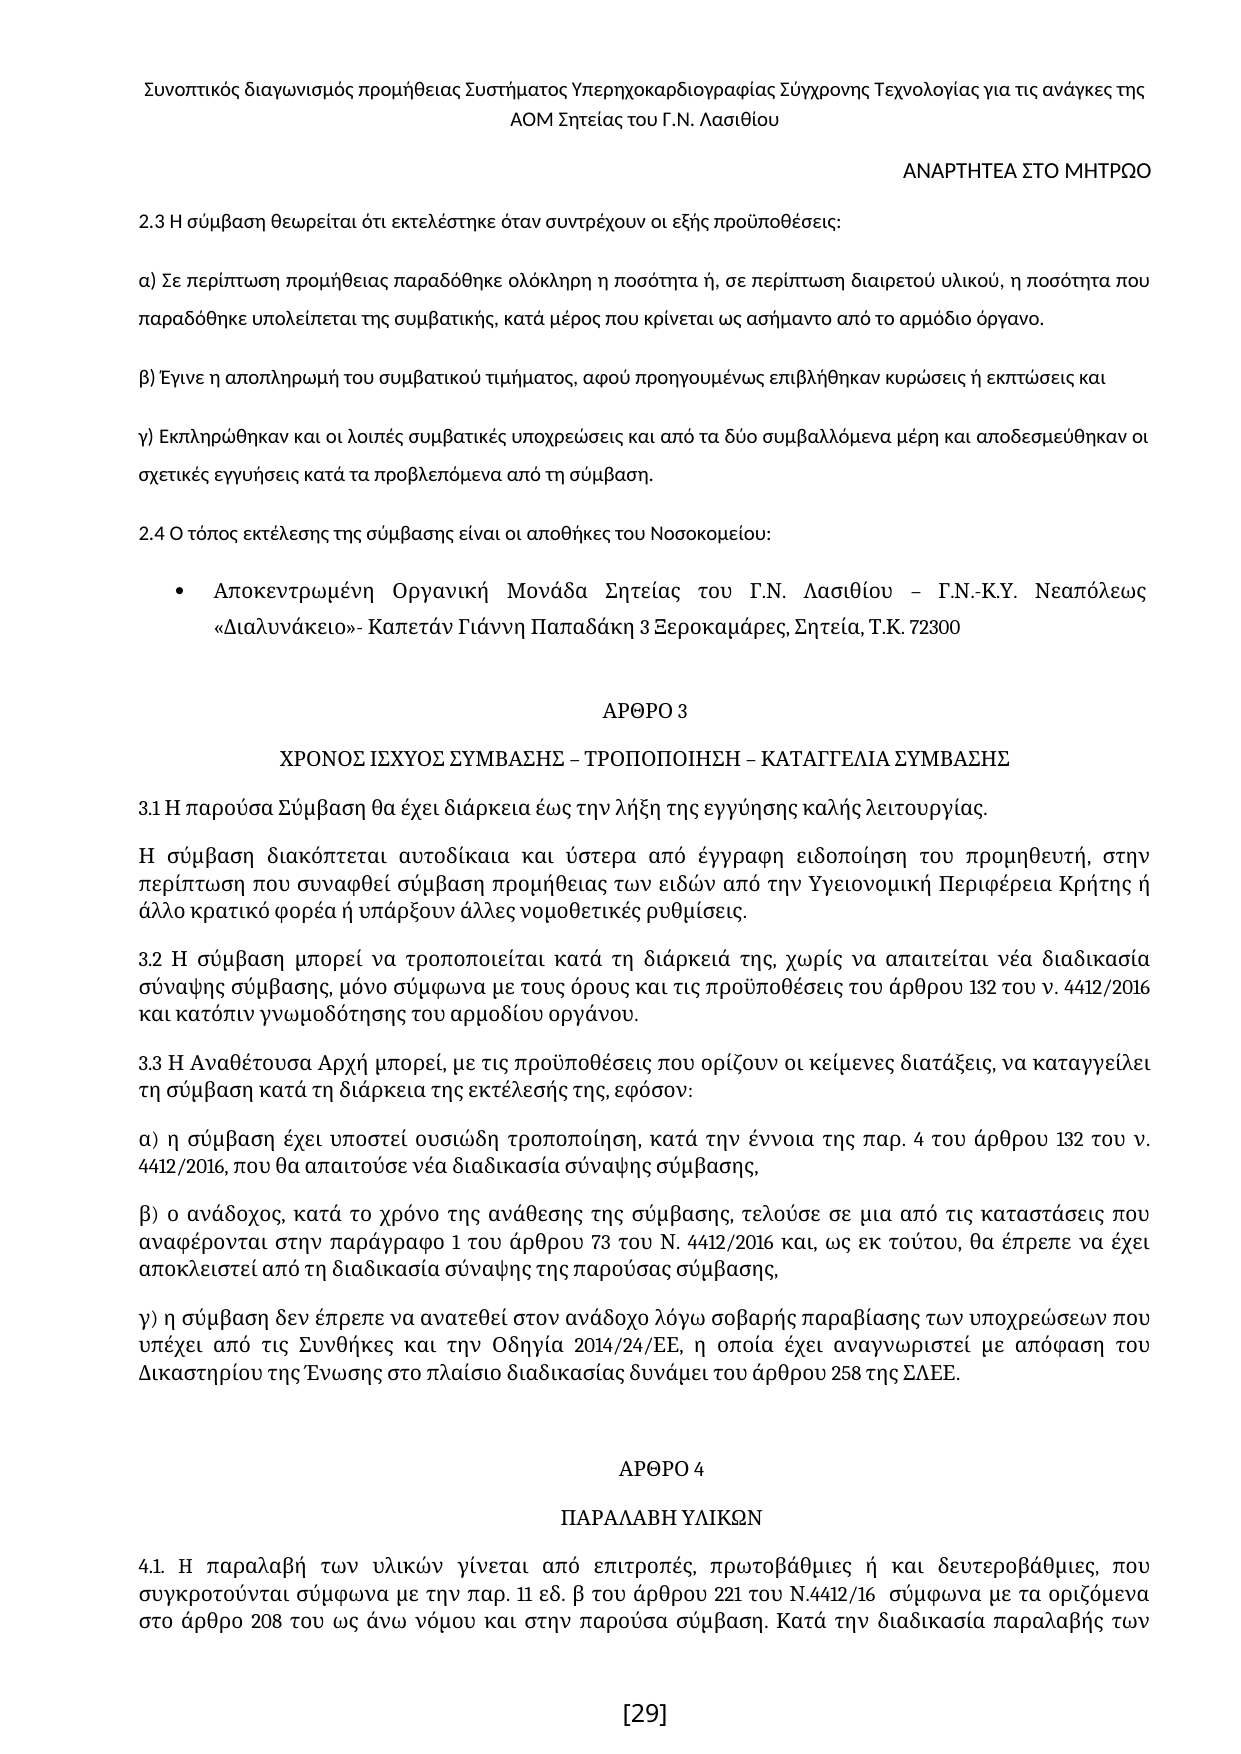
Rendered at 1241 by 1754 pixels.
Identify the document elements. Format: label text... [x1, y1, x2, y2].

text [138, 1555, 1151, 1634]
text Η σύμβαση διακόπτεται αυτοδίκαια και ύστερα από έγγραφη ειδοποίηση του προμηθευτή, στην περίπτωση που συναφθεί σύμβαση προμήθειας των ειδών από την Υγειονομική Περιφέρεια Κρήτης ή άλλο κρατικό φορέα ή υπάρξουν άλλες νομοθετικές ρυθμίσεις. [138, 845, 1151, 924]
text 3.2 Η σύμβαση μπορεί να τροποποιείται κατά τη διάρκειά της, χωρίς να απαιτείται νέα διαδικασία σύναψης σύμβασης, μόνο σύμφωνα με τους όρους και τις προϋποθέσεις του άρθρου 132 του ν. 4412/2016 και κατόπιν γνωμοδότησης του αρμοδίου οργάνου. [138, 948, 1151, 1027]
text ΠΑΡΑΛΑΒΗ ΥΛΙΚΩΝ [172, 1506, 1151, 1530]
text ΑΡΘΡΟ 4 [172, 1458, 1151, 1482]
text β) Έγινε η αποπληρωμή του συμβατικού τιμήματος, αφού προηγουμένως επιβλήθηκαν κυρώσεις ή εκπτώσεις και [138, 364, 1151, 390]
text γ) η σύμβαση δεν έπρεπε να ανατεθεί στον ανάδοχο λόγω σοβαρής παραβίασης των υποχρεώσεων που υπέχει από τις Συνθήκες και την Οδηγία 2014/24/ΕΕ, η οποία έχει αναγνωριστεί με απόφαση του Δικαστηρίου της Ένωσης στο πλαίσιο διαδικασίας δυνάμει του άρθρου 258 της ΣΛΕΕ. [138, 1306, 1151, 1385]
text α) Σε περίπτωση προμήθειας παραδόθηκε ολόκληρη η ποσότητα ή, σε περίπτωση διαιρετού υλικού, η ποσότητα που παραδόθηκε υπολείπεται της συμβατικής, κατά μέρος που κρίνεται ως ασήμαντο από το αρμόδιο όργανο. [138, 267, 1151, 331]
text 3.3 Η Αναθέτουσα Αρχή μπορεί, με τις προϋποθέσεις που ορίζουν οι κείμενες διατάξεις, να καταγγείλει τη σύμβαση κατά τη διάρκεια της εκτέλεσής της, εφόσον: [138, 1051, 1151, 1103]
list Αποκεντρωμένη Οργανική Μονάδα Σητείας του Γ.Ν. Λασιθίου – Γ.Ν.-Κ.Υ. Νεαπόλεως «Διαλυνάκειο»- Καπετάν Γιάννη Παπαδάκη 3 Ξεροκαμάρες, Σητεία, Τ.Κ. 72300 [176, 579, 1147, 639]
text β) ο ανάδοχος, κατά το χρόνο της ανάθεσης της σύμβασης, τελούσε σε μια από τις καταστάσεις που αναφέρονται στην παράγραφο 1 του άρθρου 73 του Ν. 4412/2016 και, ως εκ τούτου, θα έπρεπε να έχει αποκλειστεί από τη διαδικασία σύναψης της παρούσας σύμβασης, [138, 1203, 1151, 1282]
text γ) Εκπληρώθηκαν και οι λοιπές συμβατικές υποχρεώσεις και από τα δύο συμβαλλόμενα μέρη και αποδεσμεύθηκαν οι σχετικές εγγυήσεις κατά τα προβλεπόμενα από τη σύμβαση. [138, 423, 1151, 487]
text 2.4 Ο τόπος εκτέλεσης της σύμβασης είναι οι αποθήκες του Νοσοκομείου: [138, 521, 1151, 546]
text α) η σύμβαση έχει υποστεί ουσιώδη τροποποίηση, κατά την έννοια της παρ. 4 του άρθρου 132 του ν. 4412/2016, που θα απαιτούσε νέα διαδικασία σύναψης σύμβασης, [138, 1127, 1151, 1179]
text 2.3 Η σύμβαση θεωρείται ότι εκτελέστηκε όταν συντρέχουν οι εξής προϋποθέσεις: [138, 208, 1151, 234]
text ΑΡΘΡΟ 3 [138, 700, 1151, 724]
text 3.1 Η παρούσα Σύμβαση θα έχει διάρκεια έως την λήξη της εγγύησης καλής λειτουργίας. [138, 796, 1151, 820]
text ΧΡΟΝΟΣ ΙΣΧΥΟΣ ΣΥΜΒΑΣΗΣ – ΤΡΟΠΟΠΟΙΗΣΗ – ΚΑΤΑΓΓΕΛΙΑ ΣΥΜΒΑΣΗΣ [138, 748, 1151, 772]
